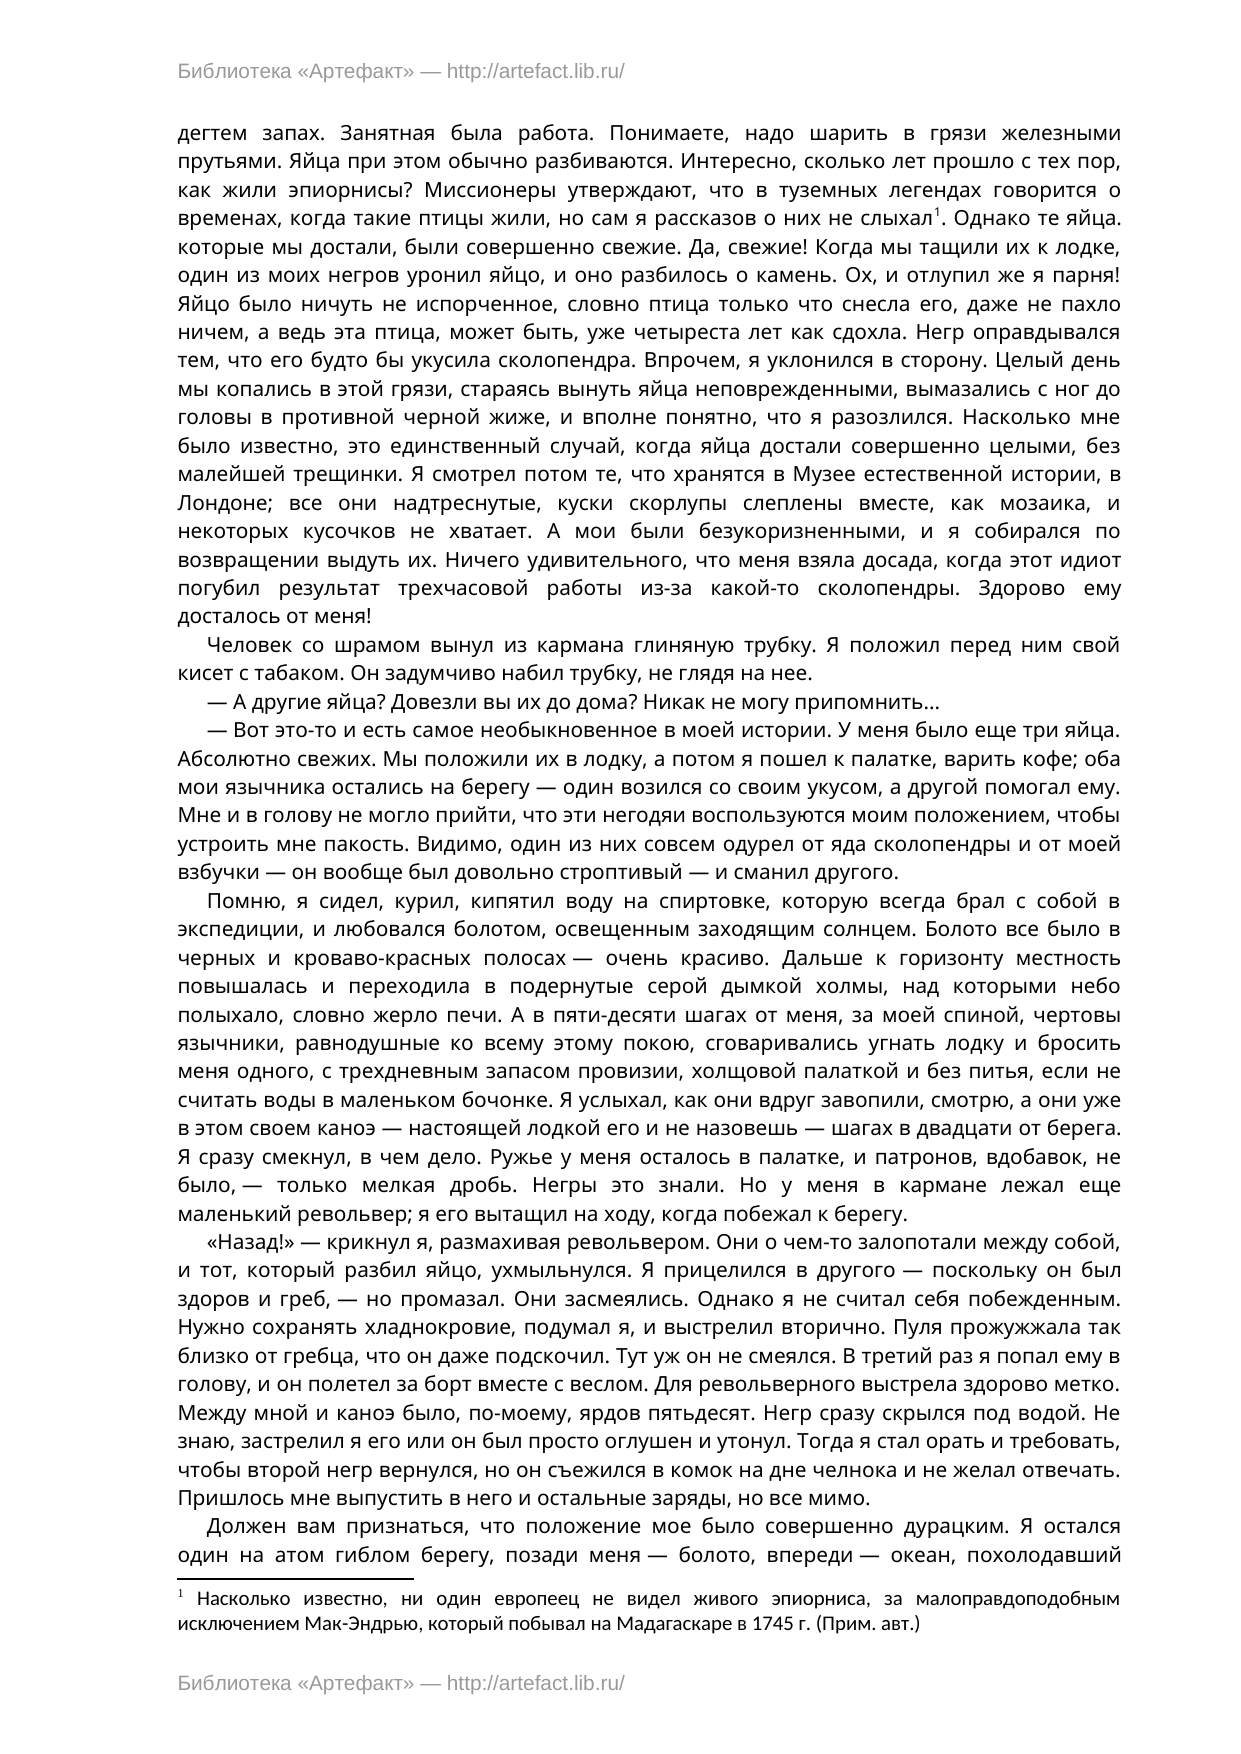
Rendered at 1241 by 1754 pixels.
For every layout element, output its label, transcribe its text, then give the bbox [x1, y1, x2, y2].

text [177, 1512, 1122, 1568]
text «Назад!» — крикнул я, размахивая револьвером. Они о чем-то залопотали между собой, и тот, который разбил яйцо, ухмыльнулся. Я прицелился в другого — поскольку он был здоров и греб, — но промазал. Они засмеялись. Однако я не считал себя побежденным. Нужно сохранять хладнокровие, подумал я, и выстрелил вторично. Пуля прожужжала так близко от гребца, что он даже подскочил. Тут уж он не смеялся. В третий раз я попал ему в голову, и он полетел за борт вместе с веслом. Для револьверного выстрела здорово метко. Между мной и каноэ было, по-моему, ярдов пятьдесят. Негр сразу скрылся под водой. Не знаю, застрелил я его или он был просто оглушен и утонул. Тогда я стал орать и требовать, чтобы второй негр вернулся, но он съежился в комок на дне челнока и не желал отвечать. Пришлось мне выпустить в него и остальные заряды, но все мимо. [177, 1227, 1122, 1512]
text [177, 118, 1122, 630]
text — Вот это-то и есть самое необыкновенное в моей истории. У меня было еще три яйца. Абсолютно свежих. Мы положили их в лодку, а потом я пошел к палатке, варить кофе; оба мои язычника остались на берегу — один возился со своим укусом, а другой помогал ему. Мне и в голову не могло прийти, что эти негодяи воспользуются моим положением, чтобы устроить мне пакость. Видимо, один из них совсем одурел от яда сколопендры и от моей взбучки — он вообще был довольно строптивый — и сманил другого. [177, 715, 1122, 886]
text Помню, я сидел, курил, кипятил воду на спиртовке, которую всегда брал с собой в экспедиции, и любовался болотом, освещенным заходящим солнцем. Болото все было в черных и кроваво-красных полосах — очень красиво. Дальше к горизонту местность повышалась и переходила в подернутые серой дымкой холмы, над которыми небо полыхало, словно жерло печи. А в пяти-десяти шагах от меня, за моей спиной, чертовы язычники, равнодушные ко всему этому покою, сговаривались угнать лодку и бросить меня одного, с трехдневным запасом провизии, холщовой палаткой и без питья, если не считать воды в маленьком бочонке. Я услыхал, как они вдруг завопили, смотрю, а они уже в этом своем каноэ — настоящей лодкой его и не назовешь — шагах в двадцати от берега. Я сразу смекнул, в чем дело. Ружье у меня осталось в палатке, и патронов, вдобавок, не было, — только мелкая дробь. Негры это знали. Но у меня в кармане лежал еще маленький револьвер; я его вытащил на ходу, когда побежал к берегу. [177, 886, 1122, 1227]
text — А другие яйца? Довезли вы их до дома? Никак не могу припомнить... [177, 687, 1122, 715]
text Человек со шрамом вынул из кармана глиняную трубку. Я положил перед ним свой кисет с табаком. Он задумчиво набил трубку, не глядя на нее. [177, 630, 1122, 687]
